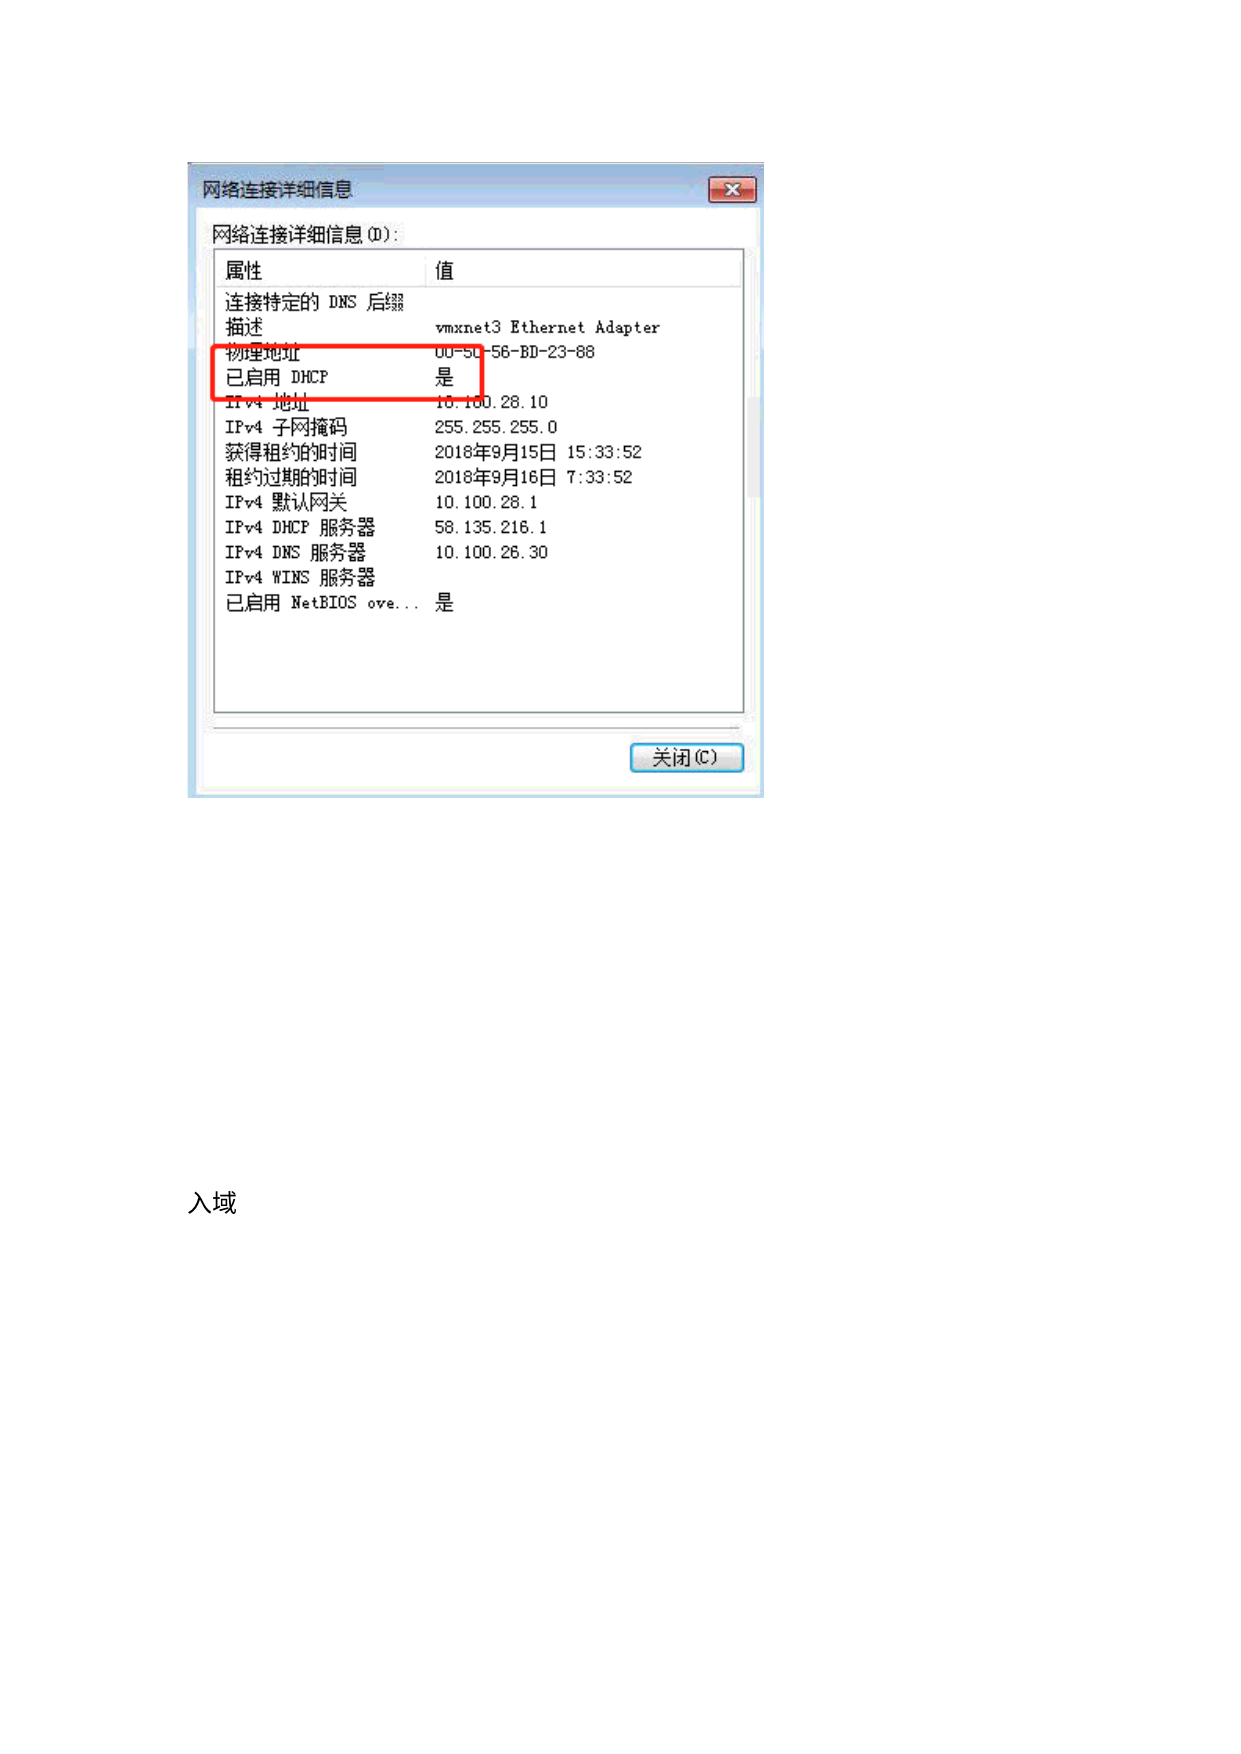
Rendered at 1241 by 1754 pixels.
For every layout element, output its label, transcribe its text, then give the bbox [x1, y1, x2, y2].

text 入域 [187, 1169, 1053, 1234]
picture [187, 162, 764, 798]
